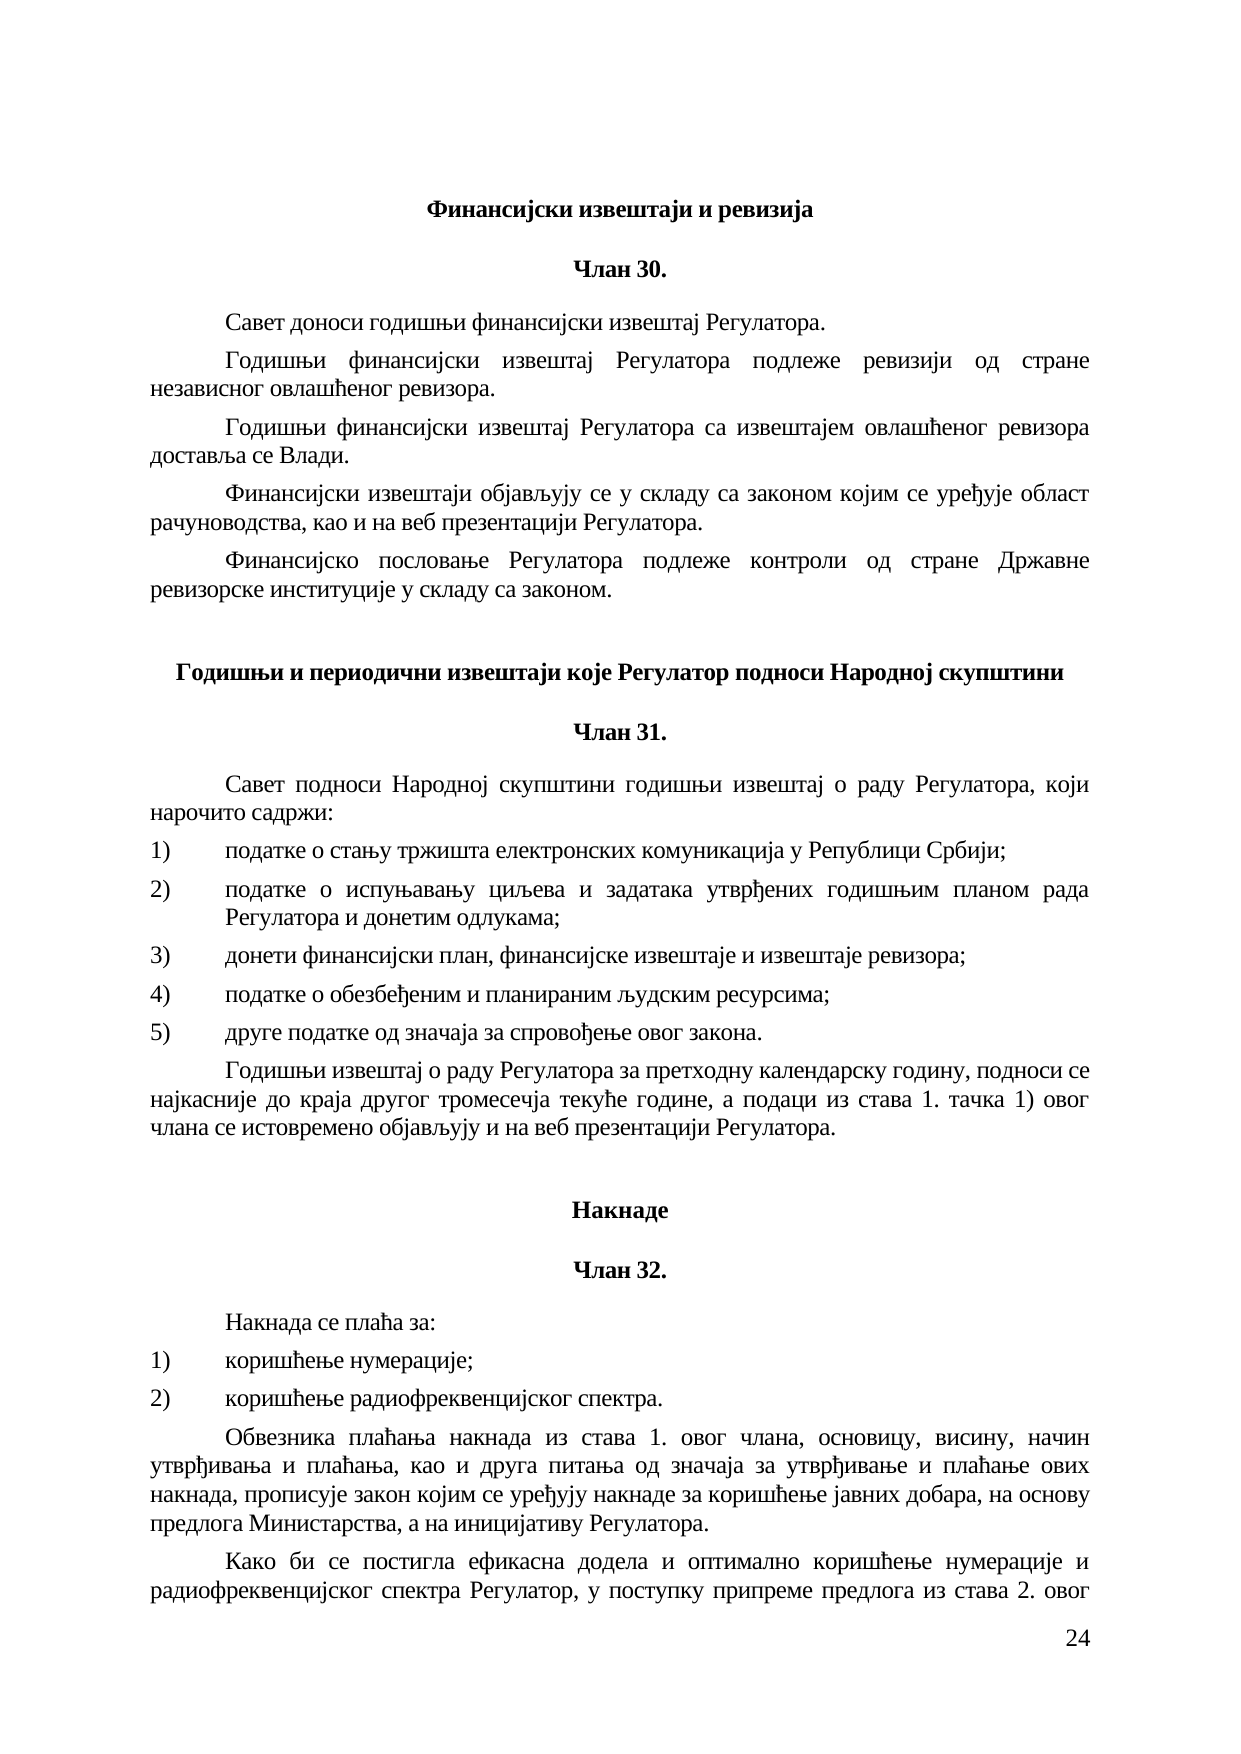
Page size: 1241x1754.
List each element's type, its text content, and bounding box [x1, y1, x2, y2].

text Годишњи финансијски извештај Регулатора подлеже ревизији од стране независног овлашћеног ревизора. [150, 345, 1090, 402]
list податке о обезбеђеним и планираним људским ресурсима; [150, 979, 1090, 1007]
list друге податке од значаја за спровођење овог закона. [150, 1017, 1090, 1046]
text Савет доноси годишњи финансијски извештај Регулатора. [150, 307, 1090, 335]
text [150, 1546, 1090, 1603]
list донети финансијски план, финансијске извештаје и извештаје ревизора; [150, 941, 1090, 969]
subtitle Годишњи и периодични извештаји које Регулатор подноси Народној скупштини [150, 657, 1090, 685]
subtitle Накнаде [150, 1195, 1090, 1224]
list податке о стању тржишта електронских комуникација у Републици Србији; [150, 836, 1090, 864]
list податке о испуњавању циљева и задатака утврђених годишњим планом рада Регулатора и донетим одлукама; [150, 874, 1090, 931]
subtitle Члан 30. [150, 254, 1090, 283]
list коришћење нумерације; [150, 1345, 1090, 1374]
text Годишњи финансијски извештај Регулатора са извештајем овлашћеног ревизора доставља се Влади. [150, 412, 1090, 469]
text Финансијско пословање Регулатора подлеже контроли од стране Државне ревизорске институције у складу са законом. [150, 545, 1090, 603]
subtitle Члан 32. [150, 1255, 1090, 1284]
text Савет подноси Народној скупштини годишњи извештај о раду Регулатора, који нарочито садржи: [150, 769, 1090, 826]
text Финансијски извештаји објављују се у складу са законом којим се уређује област рачуноводства, као и на веб презентацији Регулатора. [150, 478, 1090, 536]
list коришћење радиофреквенцијског спектра. [150, 1383, 1090, 1412]
text Накнада се плаћа за: [150, 1307, 1090, 1336]
subtitle Финансијски извештаји и ревизија [150, 194, 1090, 223]
text Обвезника плаћања накнада из става 1. овог члана, основицу, висину, начин утврђивања и плаћања, као и друга питања од значаја за утврђивање и плаћање ових накнада, прописује закон којим се уређују накнаде за коришћење јавних добара, на основу предлога Министарства, а на иницијативу Регулатора. [150, 1422, 1090, 1537]
text Годишњи извештај о раду Регулатора за претходну календарску годину, подноси се најкасније до краја другог тромесечја текуће године, а подаци из става 1. тачка 1) овог члана се истовремено објављују и на веб презентацији Регулатора. [150, 1055, 1090, 1141]
subtitle Члан 31. [150, 717, 1090, 745]
